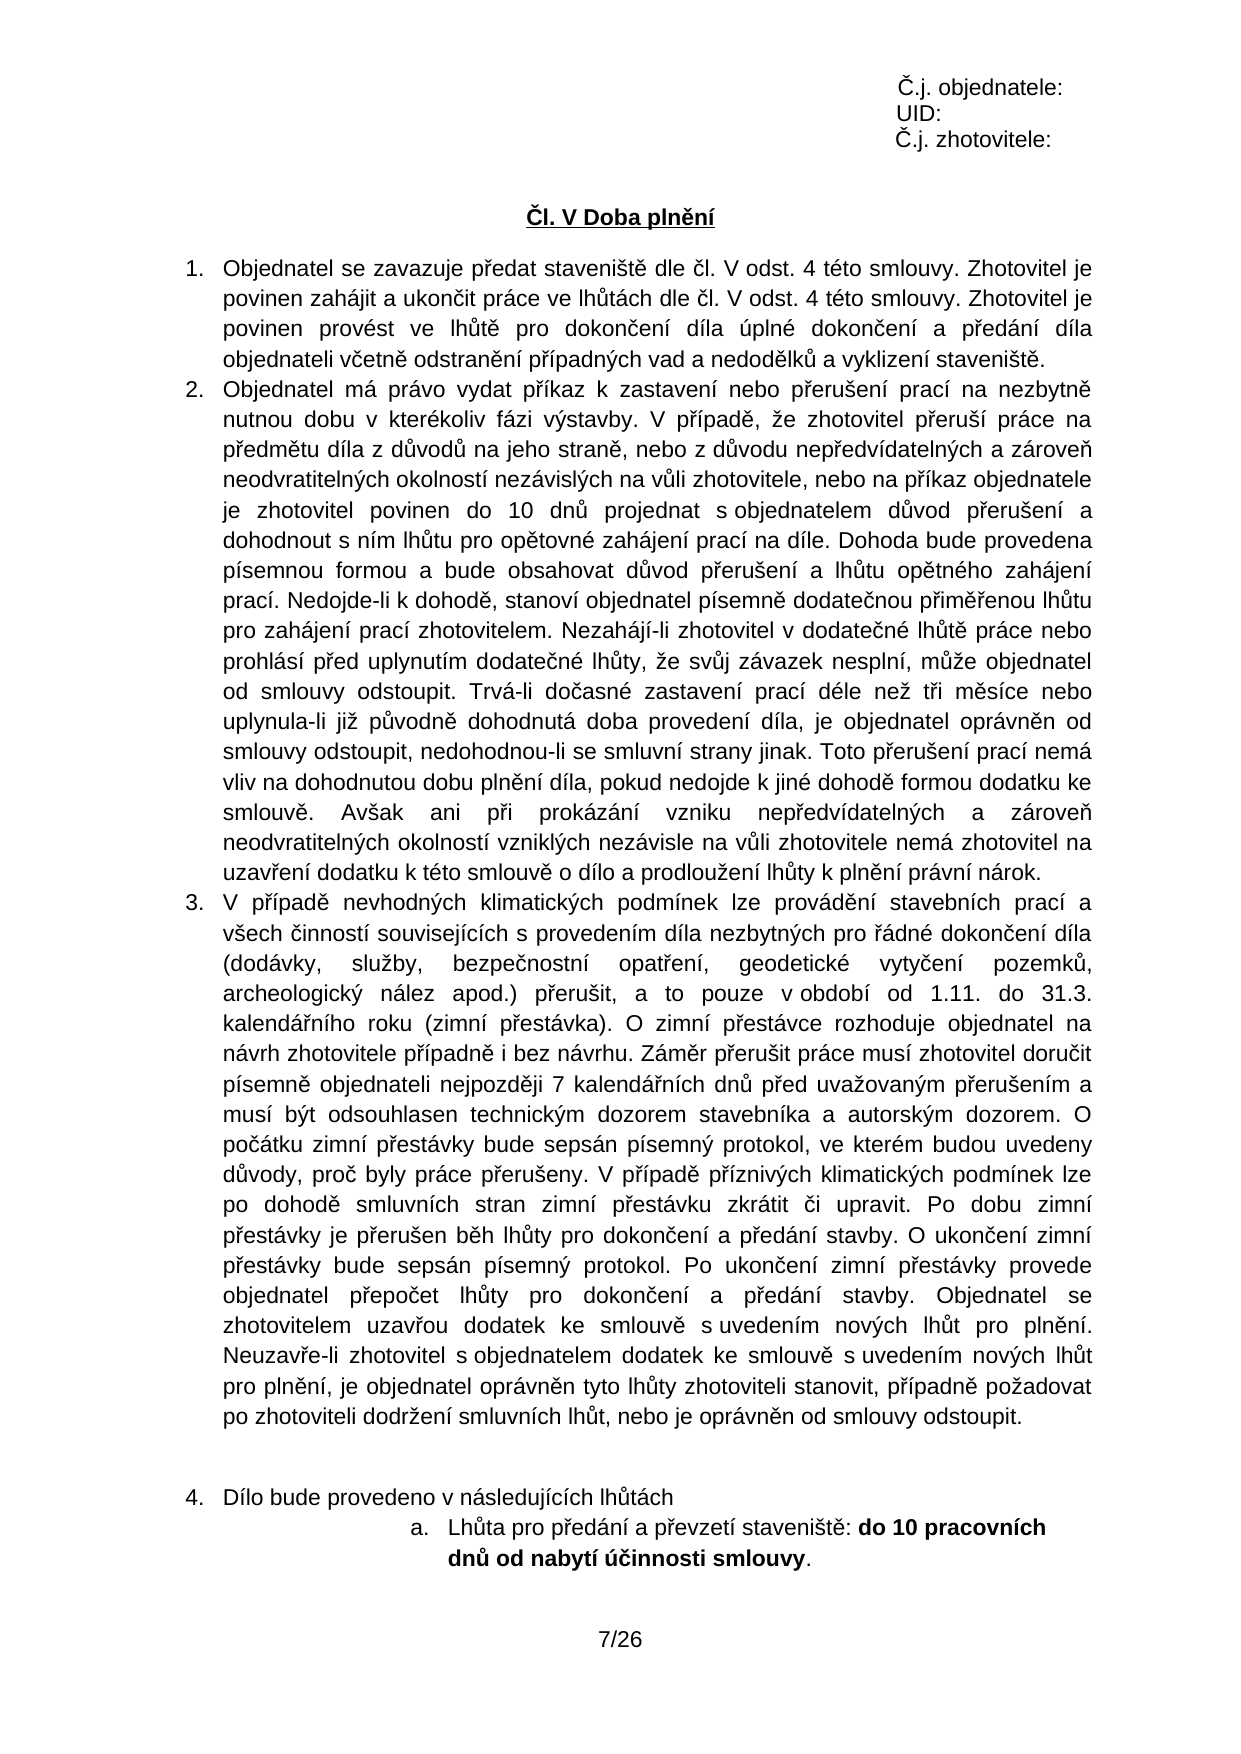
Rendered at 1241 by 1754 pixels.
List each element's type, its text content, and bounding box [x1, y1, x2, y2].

text Čl. V Doba plnění [148, 204, 1093, 230]
list Objednatel má právo vydat příkaz k zastavení nebo přerušení prací na nezbytně nutnou dobu v kterékoliv fázi výstavby. V případě, že zhotovitel přeruší práce na předmětu díla z důvodů na jeho straně, nebo z důvodu nepředvídatelných a zároveň neodvratitelných okolností nezávislých na vůli zhotovitele, nebo na příkaz objednatele je zhotovitel povinen do 10 dnů projednat s objednatelem důvod přerušení a dohodnout s ním lhůtu pro opětovné zahájení prací na díle. Dohoda bude provedena písemnou formou a bude obsahovat důvod přerušení a lhůtu opětného zahájení prací. Nedojde-li k dohodě, stanoví objednatel písemně dodatečnou přiměřenou lhůtu pro zahájení prací zhotovitelem. Nezahájí-li zhotovitel v dodatečné lhůtě práce nebo prohlásí před uplynutím dodatečné lhůty, že svůj závazek nesplní, může objednatel od smlouvy odstoupit. Trvá-li dočasné zastavení prací déle než tři měsíce nebo uplynula-li již původně dohodnutá doba provedení díla, je objednatel oprávněn od smlouvy odstoupit, nedohodnou-li se smluvní strany jinak. Toto přerušení prací nemá vliv na dohodnutou dobu plnění díla, pokud nedojde k jiné dohodě formou dodatku ke smlouvě. Avšak ani při prokázání vzniku nepředvídatelných a zároveň neodvratitelných okolností vzniklých nezávisle na vůli zhotovitele nemá zhotovitel na uzavření dodatku k této smlouvě o dílo a prodloužení lhůty k plnění právní nárok. [185, 376, 1093, 885]
list V případě nevhodných klimatických podmínek lze provádění stavebních prací a všech činností souvisejících s provedením díla nezbytných pro řádné dokončení díla (dodávky, služby, bezpečnostní opatření, geodetické vytyčení pozemků, archeologický nález apod.) přerušit, a to pouze v období od 1.11. do 31.3. kalendářního roku (zimní přestávka). O zimní přestávce rozhoduje objednatel na návrh zhotovitele případně i bez návrhu. Záměr přerušit práce musí zhotovitel doručit písemně objednateli nejpozději 7 kalendářních dnů před uvažovaným přerušením a musí být odsouhlasen technickým dozorem stavebníka a autorským dozorem. O počátku zimní přestávky bude sepsán písemný protokol, ve kterém budou uvedeny důvody, proč byly práce přerušeny. V případě příznivých klimatických podmínek lze po dohodě smluvních stran zimní přestávku zkrátit či upravit. Po dobu zimní přestávky je přerušen běh lhůty pro dokončení a předání stavby. O ukončení zimní přestávky bude sepsán písemný protokol. Po ukončení zimní přestávky provede objednatel přepočet lhůty pro dokončení a předání stavby. Objednatel se zhotovitelem uzavřou dodatek ke smlouvě s uvedením nových lhůt pro plnění. Neuzavře-li zhotovitel s objednatelem dodatek ke smlouvě s uvedením nových lhůt pro plnění, je objednatel oprávněn tyto lhůty zhotoviteli stanovit, případně požadovat po zhotoviteli dodržení smluvních lhůt, nebo je oprávněn od smlouvy odstoupit. [185, 889, 1093, 1429]
list Lhůta pro předání a převzetí staveniště: do10 pracovních dnů od nabytí účinnosti smlouvy. [410, 1514, 1093, 1571]
list Objednatel se zavazuje předat staveniště dle čl. V odst. 4 této smlouvy. Zhotovitel je povinen zahájit a ukončit práce ve lhůtách dle čl. V odst. 4 této smlouvy. Zhotovitel je povinen provést ve lhůtě pro dokončení díla úplné dokončení a předání díla objednateli včetně odstranění případných vad a nedodělků a vyklizení staveniště. [185, 255, 1093, 372]
list Dílo bude provedeno v následujících lhůtách [185, 1484, 1093, 1510]
